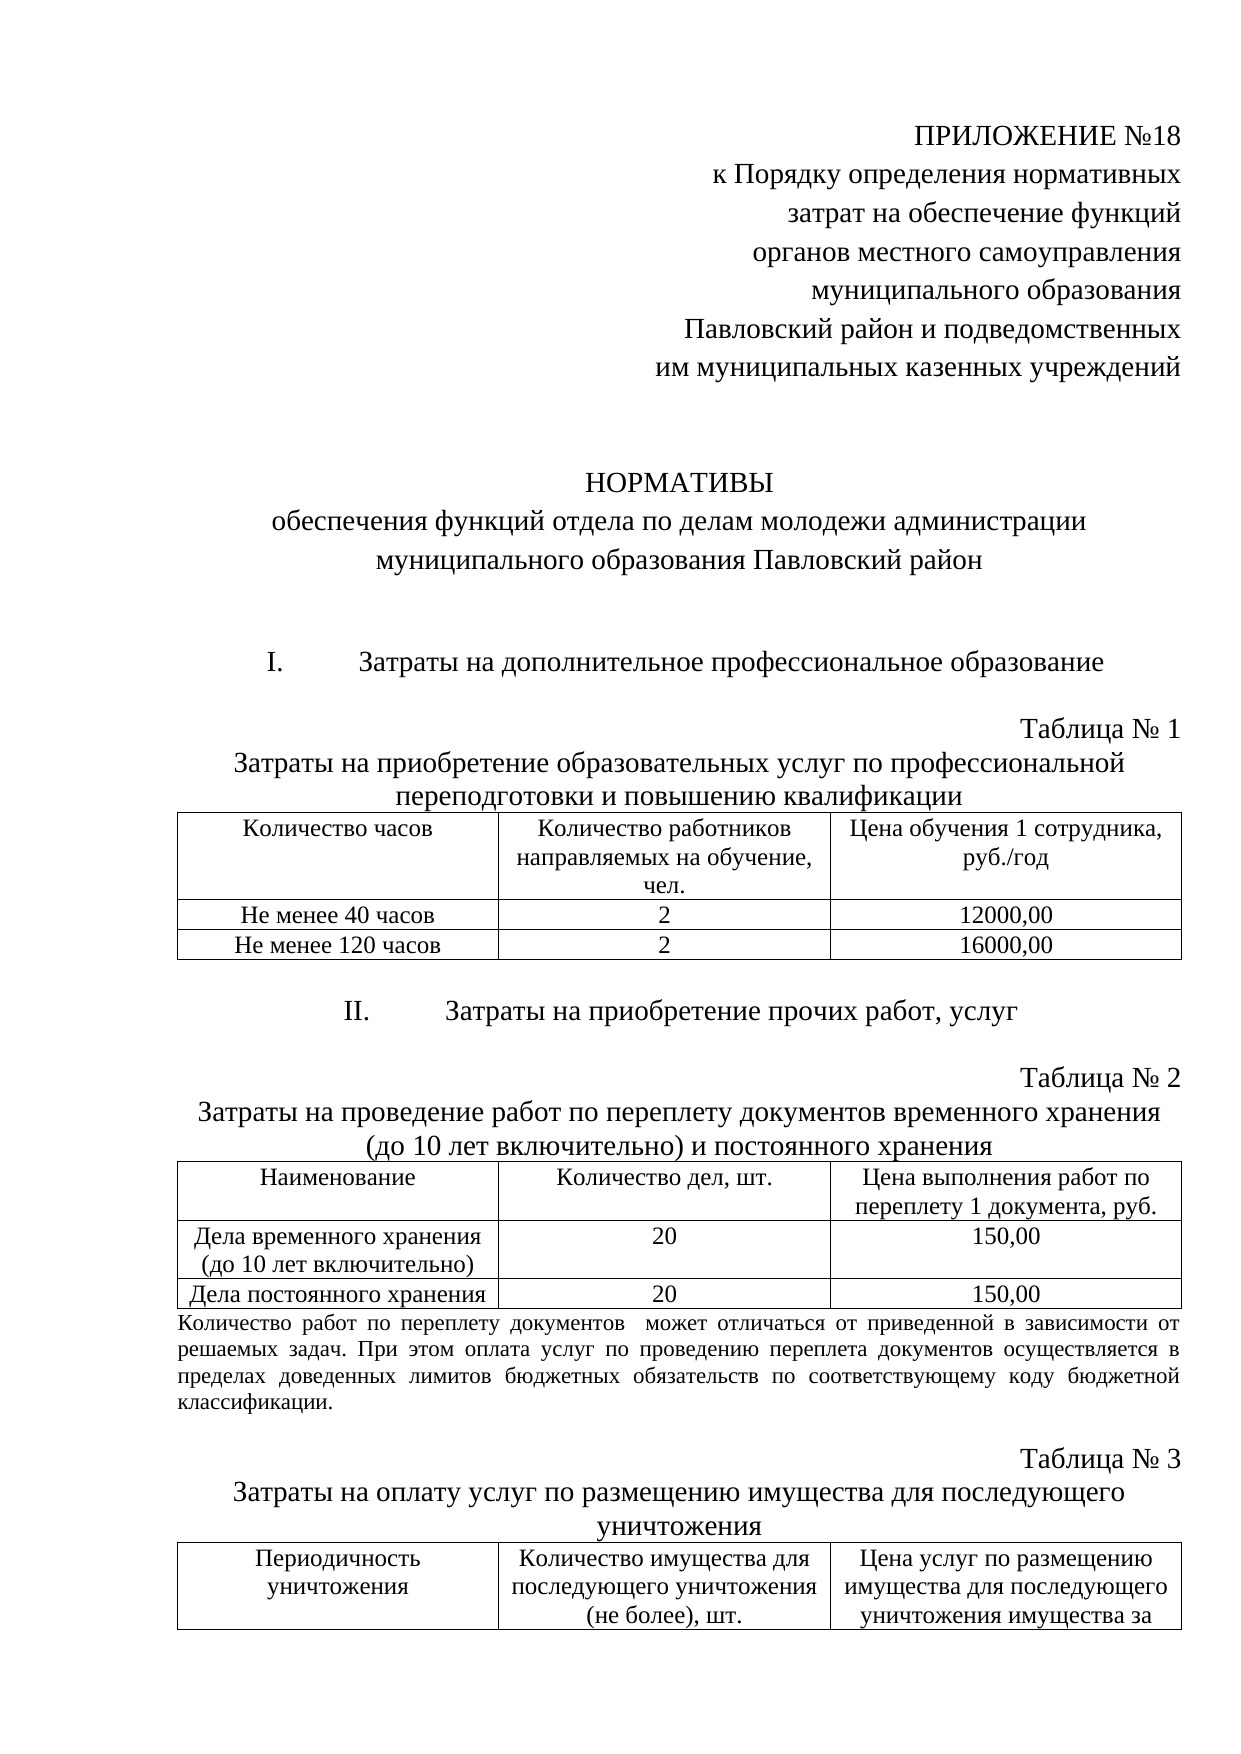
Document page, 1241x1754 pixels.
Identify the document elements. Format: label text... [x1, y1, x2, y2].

table_header Количество дел, шт. [499, 1162, 830, 1220]
text НОРМАТИВЫ [177, 465, 1181, 498]
table_cell 20 [499, 1221, 830, 1278]
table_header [499, 1543, 830, 1629]
text Затраты на проведение работ по переплету документов временного хранения (до 10 лет включительно) и постоянного хранения [177, 1094, 1181, 1161]
table_cell Не менее 40 часов [178, 900, 498, 929]
text ПРИЛОЖЕНИЕ №18 [177, 118, 1181, 152]
text Павловский район и подведомственных [177, 311, 1181, 344]
text муниципального образования [177, 272, 1181, 306]
list Таблица № 2 [297, 1061, 1181, 1094]
text обеспечения функций отдела по делам молодежи администрации [177, 503, 1181, 537]
table_cell Не менее 120 часов [178, 930, 498, 959]
text им муниципальных казенных учреждений [177, 349, 1181, 383]
table_cell 20 [499, 1279, 830, 1308]
text органов местного самоуправления [177, 234, 1181, 267]
text затрат на обеспечение функций [177, 195, 1181, 229]
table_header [178, 1543, 498, 1629]
table_cell Дела временного хранения (до 10 лет включительно) [178, 1221, 498, 1278]
table_header Количество часов [178, 813, 498, 899]
table_cell 150,00 [831, 1221, 1181, 1278]
table_header Наименование [178, 1162, 498, 1220]
text к Порядку определения нормативных [177, 157, 1181, 190]
table_cell 2 [499, 930, 830, 959]
table_header Цена обучения 1 сотрудника, руб./год [831, 813, 1181, 899]
list Затраты на приобретение прочих работ, услуг [207, 993, 1181, 1027]
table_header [831, 1543, 1181, 1629]
list Затраты на дополнительное профессиональное образование [207, 644, 1181, 678]
table_cell 150,00 [831, 1279, 1181, 1308]
text Затраты на приобретение образовательных услуг по профессиональной переподготовки и повышению квалификации [177, 745, 1181, 812]
text Количество работ по переплету документов может отличаться от приведенной в зависимости от решаемых задач. При этом оплата услуг по проведению переплета документов осуществляется в пределах доведенных лимитов бюджетных обязательств по соответствующему коду бюджетной классификации. [177, 1309, 1181, 1414]
table_cell 2 [499, 900, 830, 929]
table_header Цена выполнения работ по переплету 1 документа, руб. [831, 1162, 1181, 1220]
text Затраты на оплату услуг по размещению имущества для последующего уничтожения [177, 1474, 1181, 1542]
table_header Количество работников направляемых на обучение, чел. [499, 813, 830, 899]
table_cell Дела постоянного хранения [178, 1279, 498, 1308]
table_cell 16000,00 [831, 930, 1181, 959]
text муниципального образования Павловский район [177, 542, 1181, 576]
text Таблица № 3 [177, 1441, 1181, 1474]
table_cell 12000,00 [831, 900, 1181, 929]
text Таблица № 1 [177, 711, 1181, 745]
